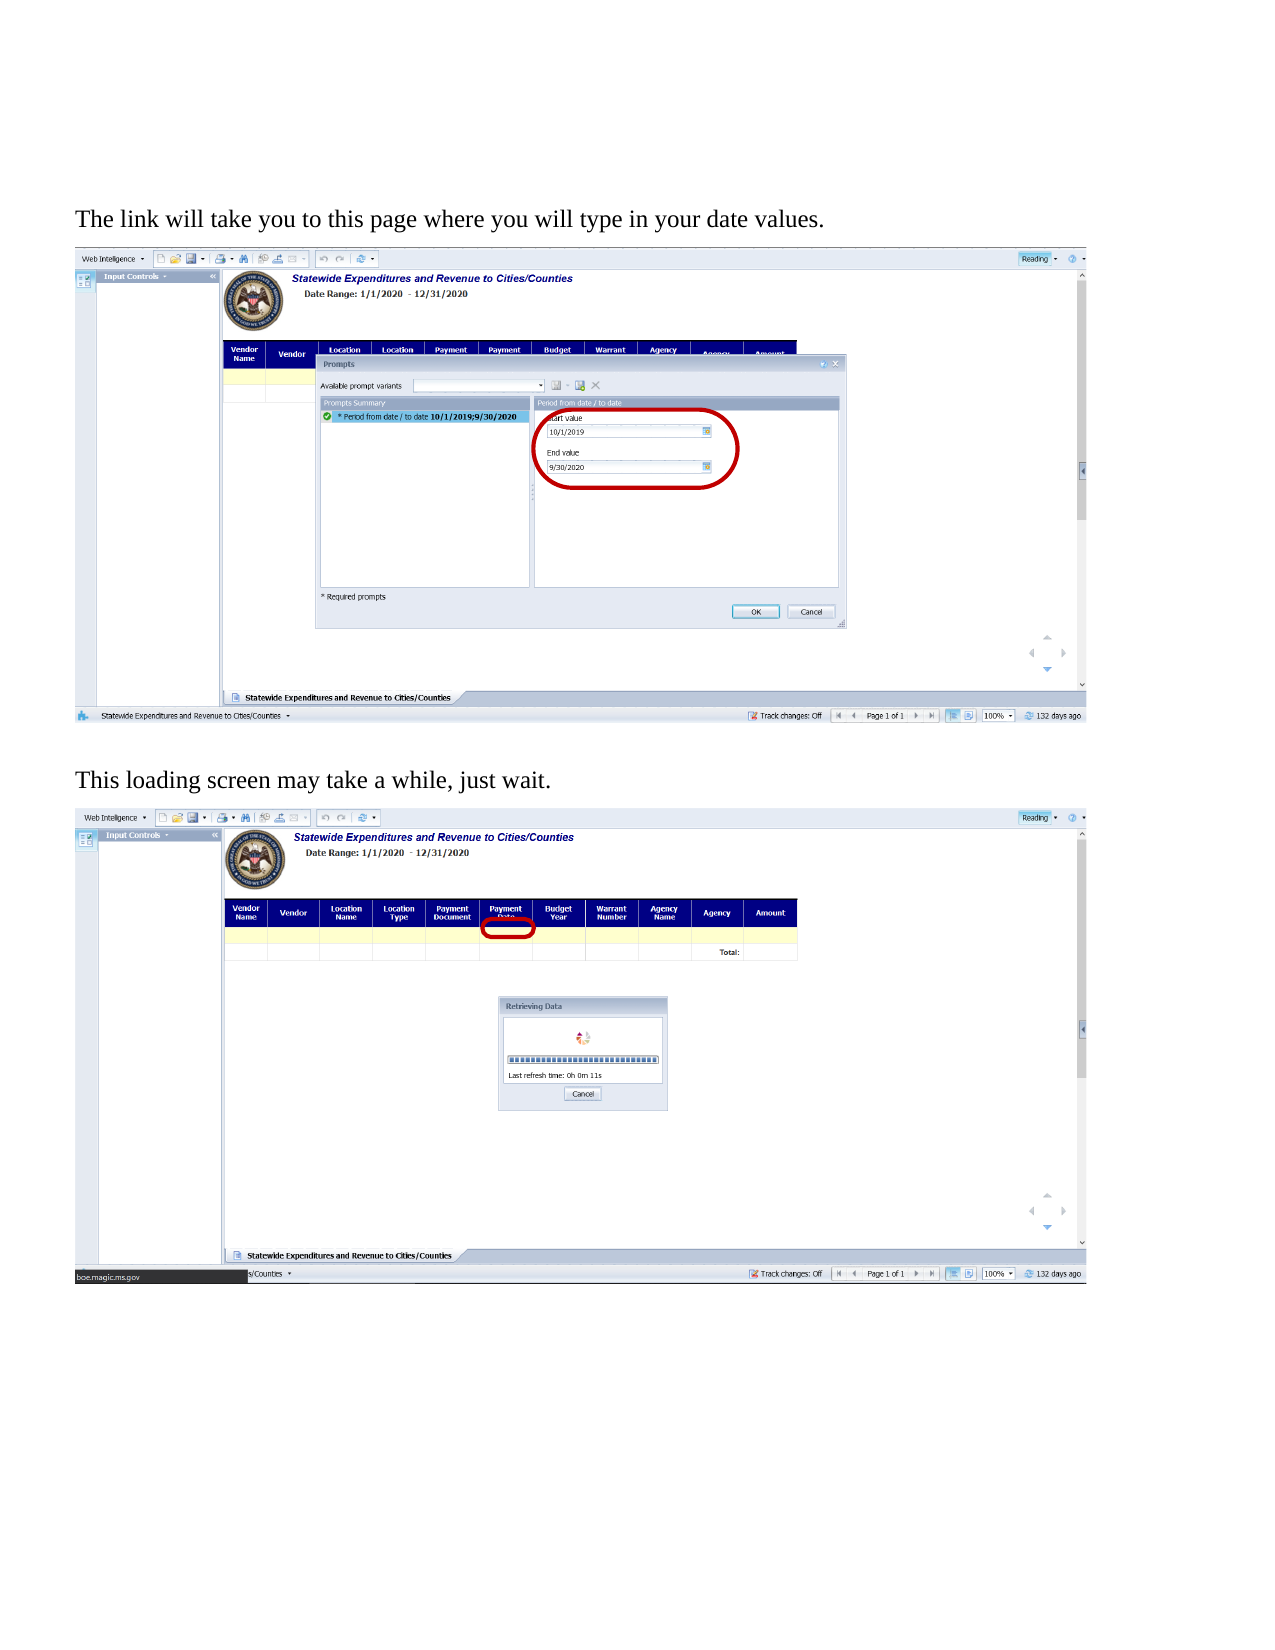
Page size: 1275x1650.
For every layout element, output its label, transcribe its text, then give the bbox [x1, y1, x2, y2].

picture [75, 247, 1087, 723]
picture [75, 808, 1087, 1284]
text The link will take you to this page where you will type in your date values. [75, 204, 1162, 233]
text This loading screen may take a while, just wait. [75, 766, 1162, 794]
